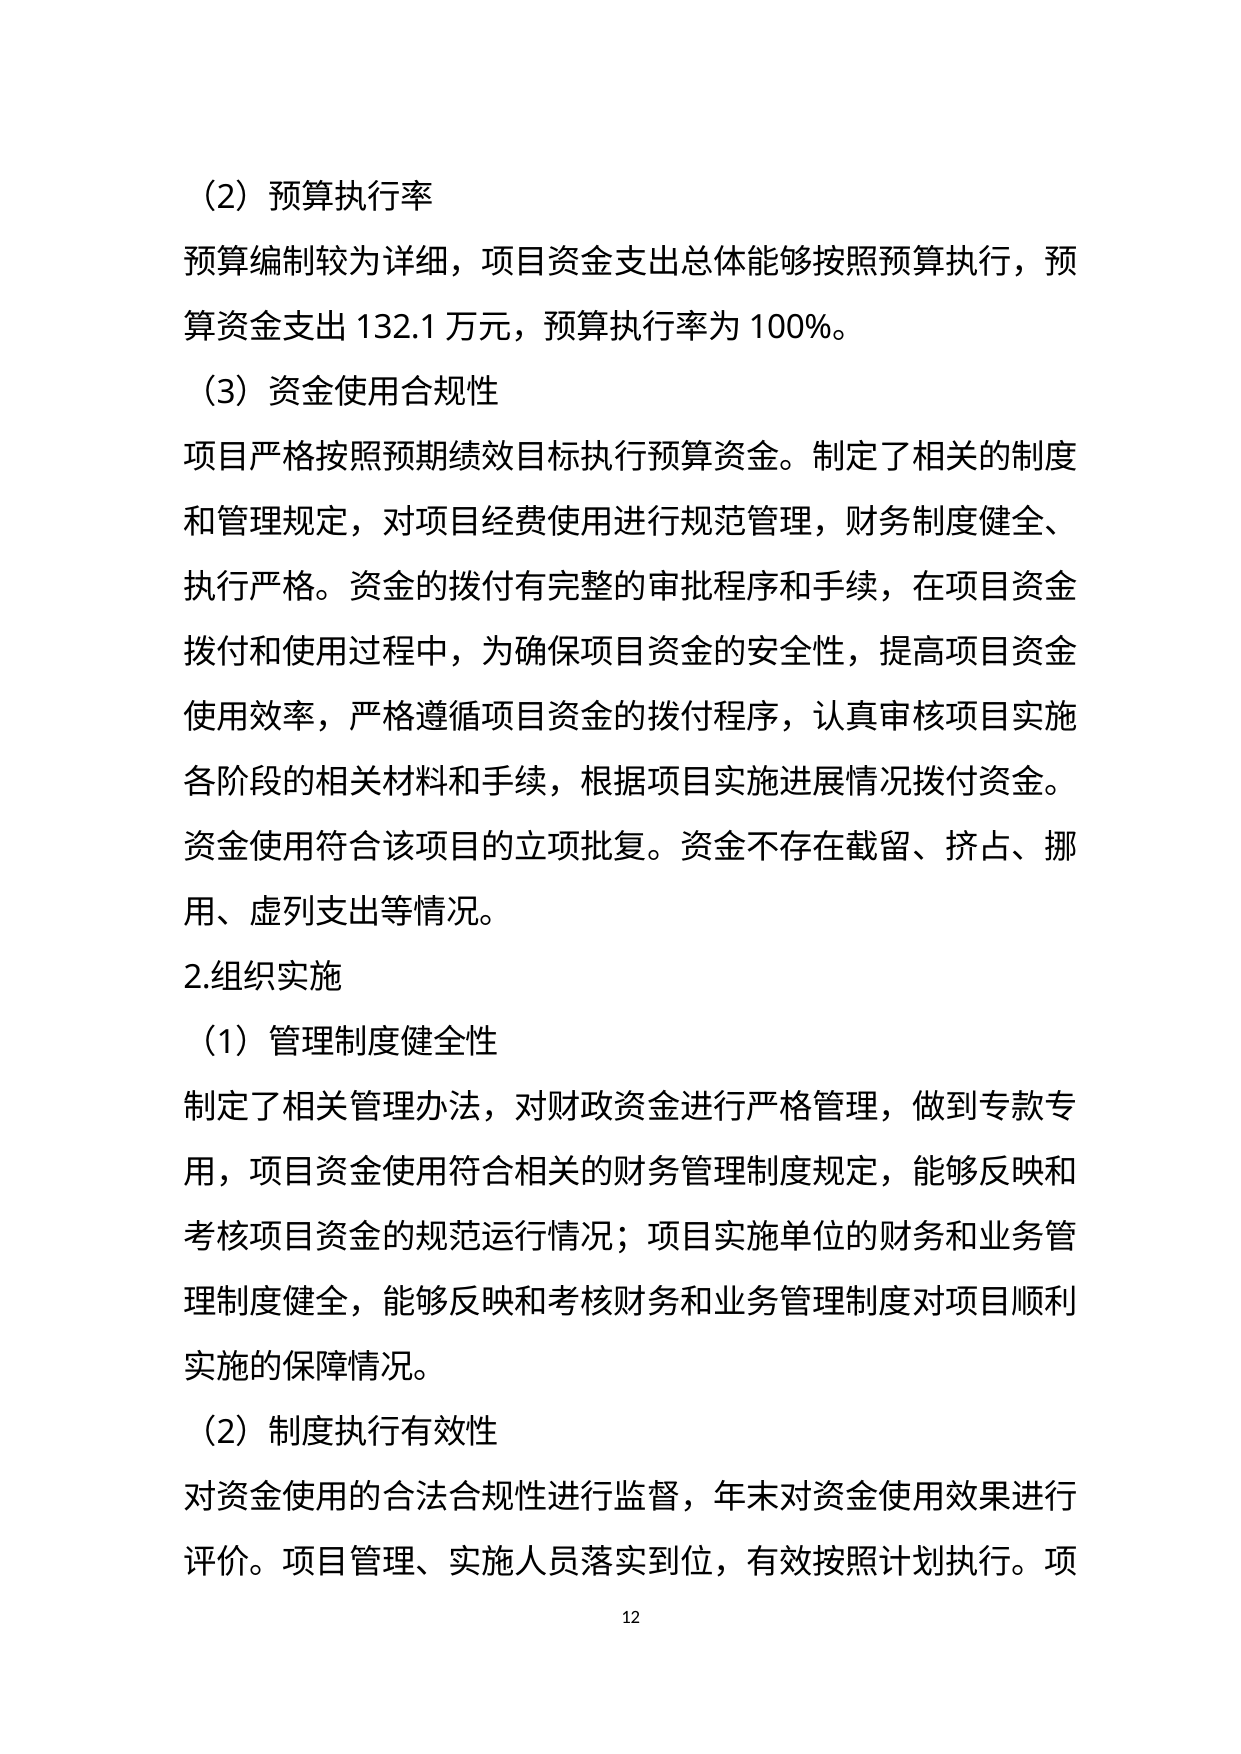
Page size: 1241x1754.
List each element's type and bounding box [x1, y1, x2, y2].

text [183, 162, 1078, 1592]
